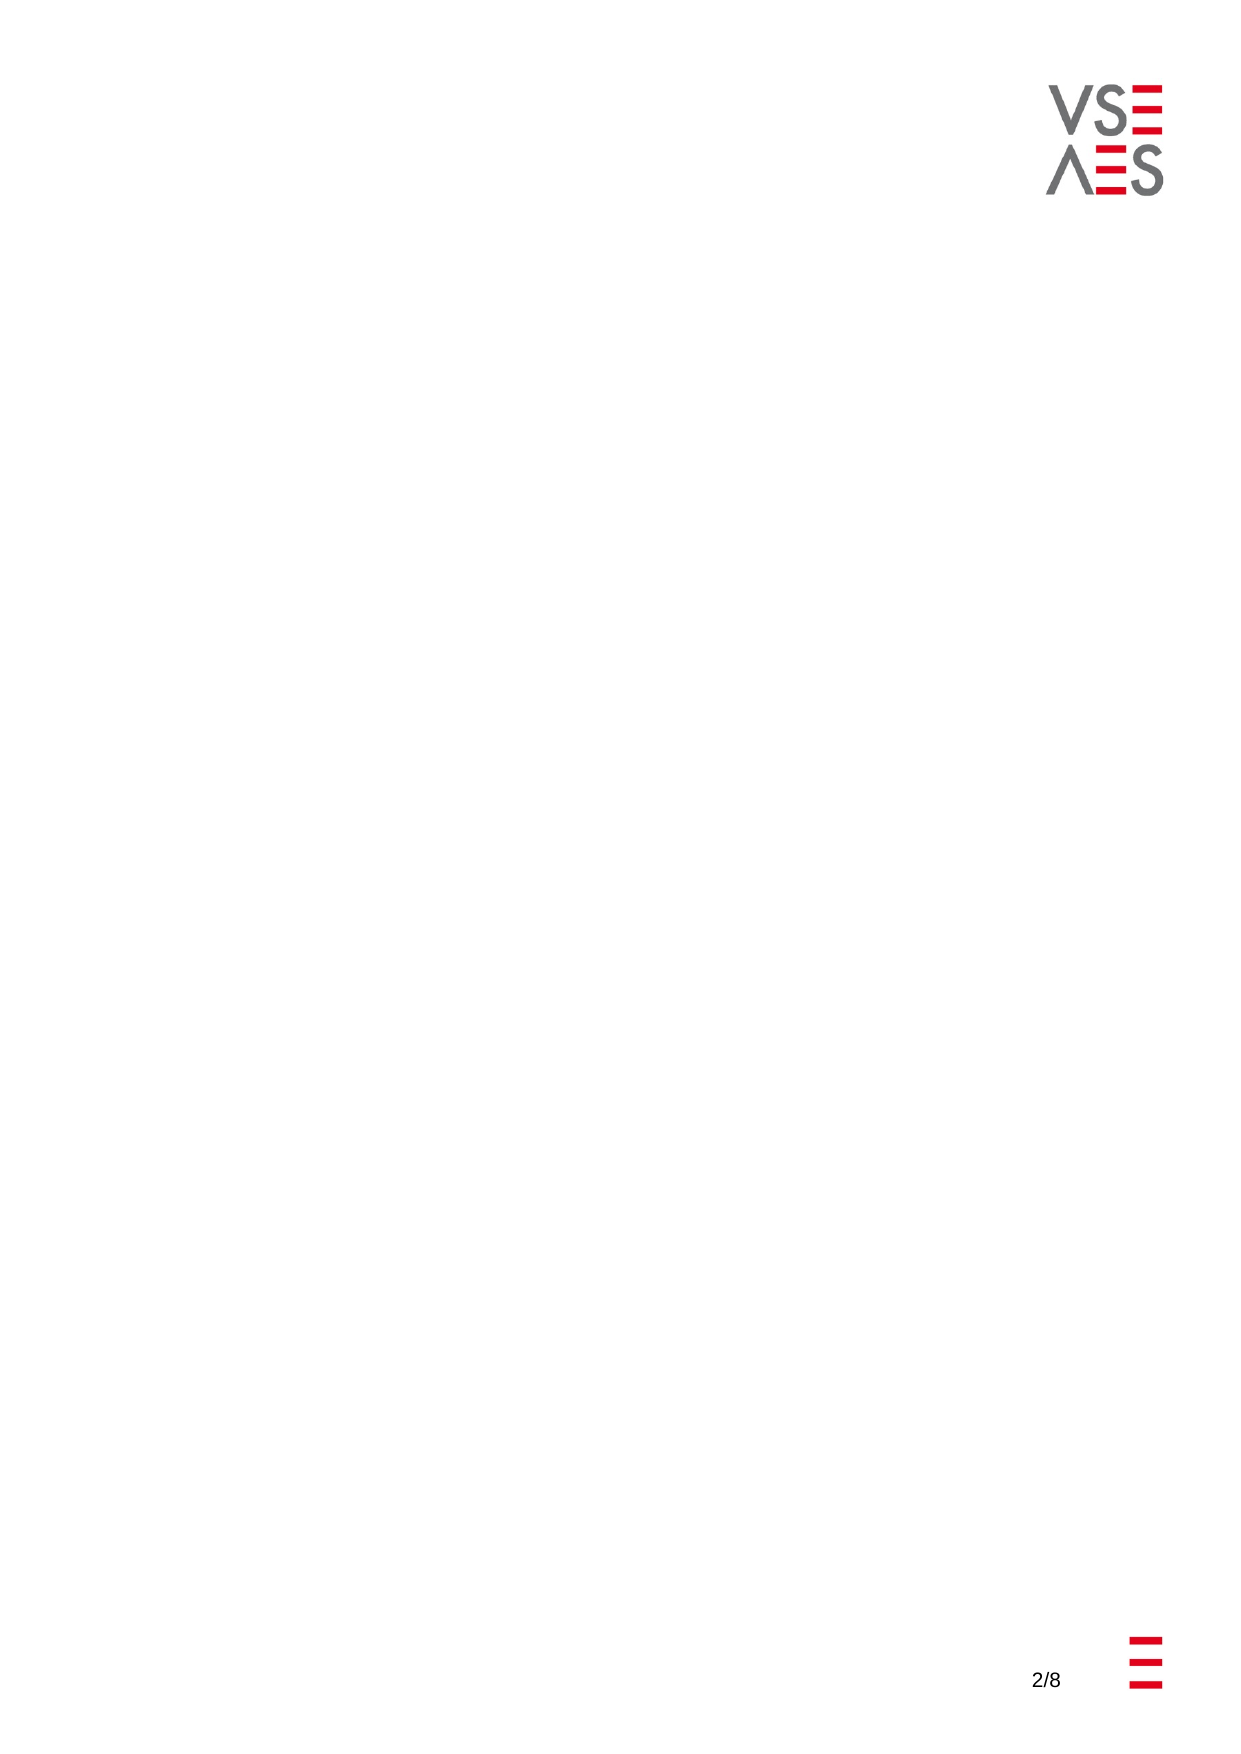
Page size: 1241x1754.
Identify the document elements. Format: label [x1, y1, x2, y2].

picture [1126, 1635, 1165, 1691]
picture [1042, 78, 1166, 202]
